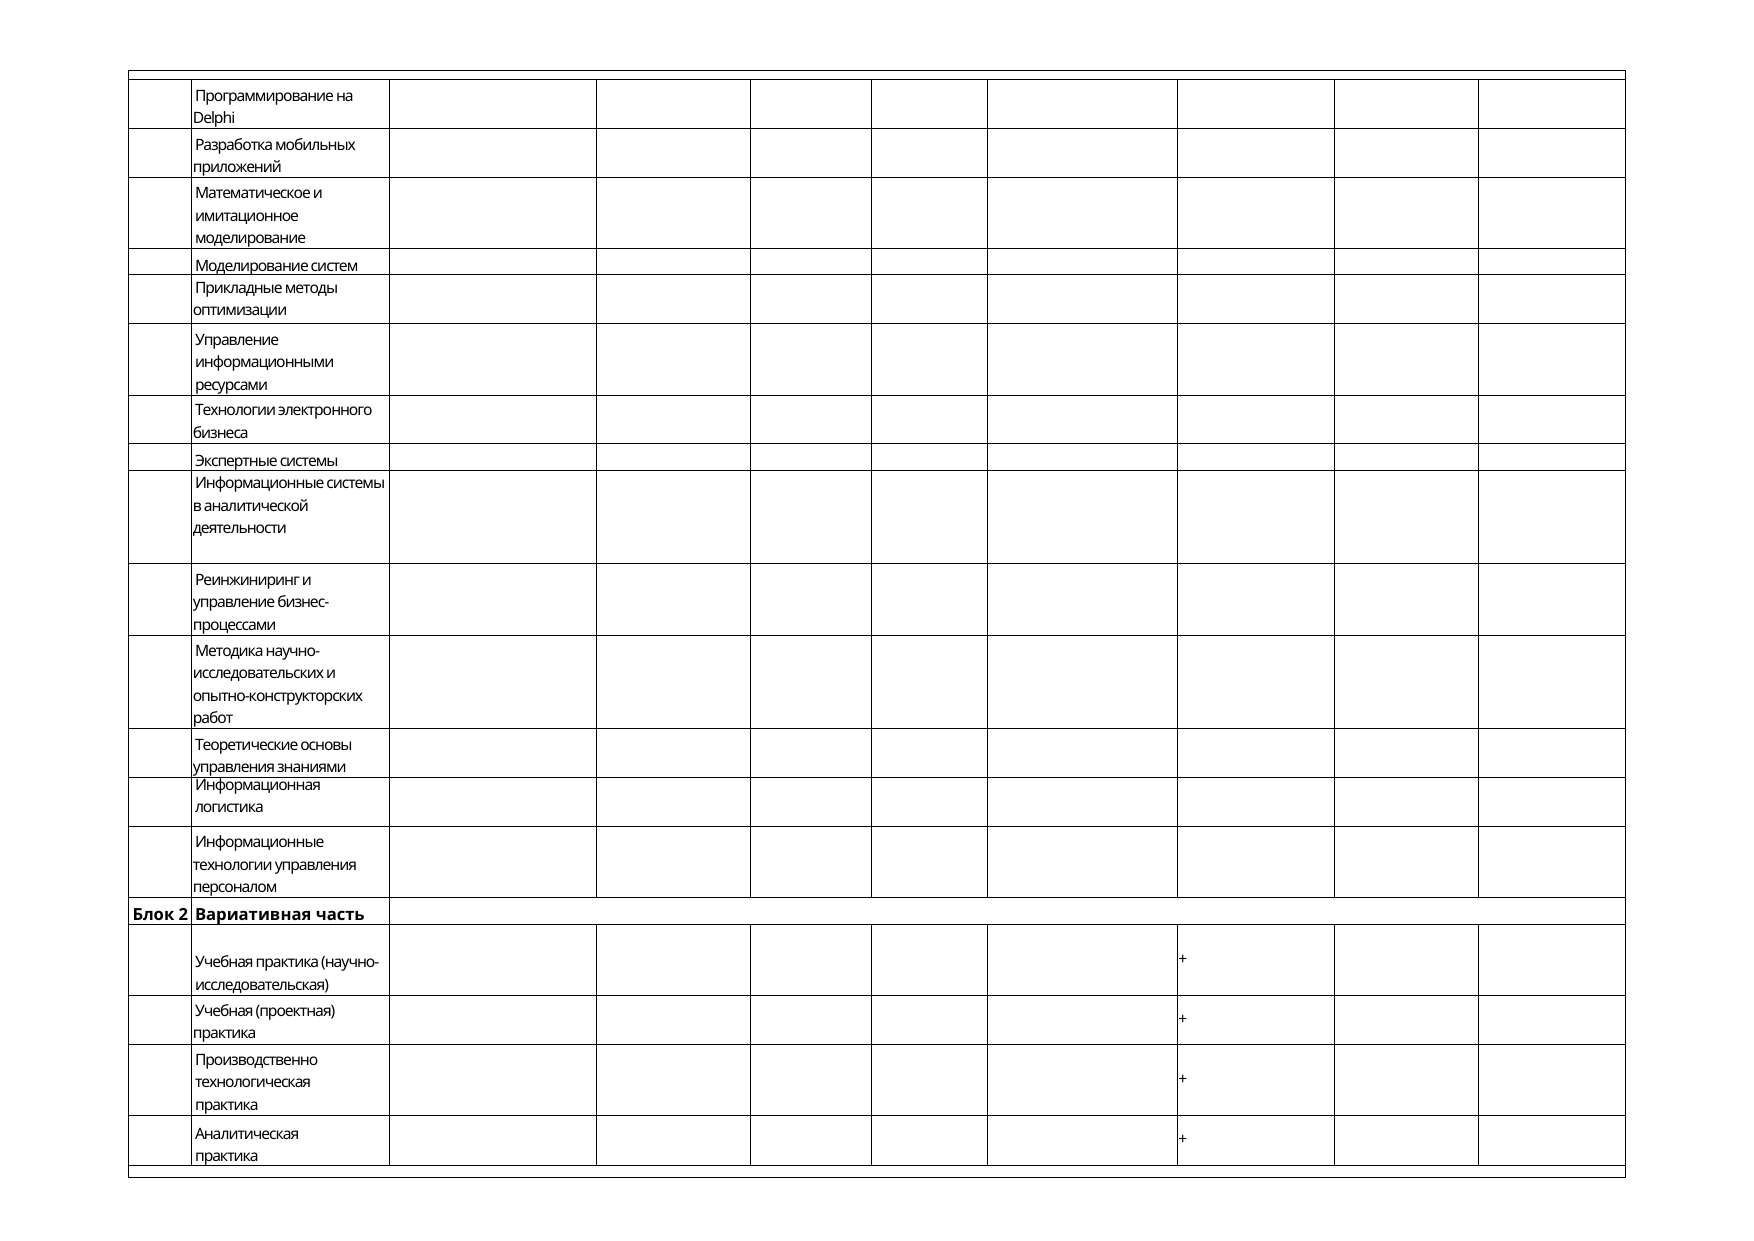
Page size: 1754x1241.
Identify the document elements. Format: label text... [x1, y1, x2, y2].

table_cell [1178, 275, 1334, 323]
table_cell [872, 1116, 987, 1164]
table_cell [751, 1045, 871, 1114]
table_cell [129, 778, 191, 826]
table_cell [1335, 129, 1478, 177]
table_cell [1178, 471, 1334, 563]
table_cell [597, 178, 750, 248]
table_cell [597, 925, 750, 994]
table_cell [988, 1045, 1177, 1114]
table_cell [1335, 564, 1478, 634]
table_cell [1479, 778, 1625, 826]
table_cell Учебная практика (научно- исследовательская) [192, 925, 389, 994]
table_cell [597, 324, 750, 394]
table_cell [597, 1045, 750, 1114]
table_cell Теоретические основы управления знаниями [192, 729, 389, 777]
table_cell [597, 636, 750, 728]
table_cell [1479, 324, 1625, 394]
table_cell + [1178, 925, 1334, 994]
table_cell [1479, 729, 1625, 777]
table_cell Производственно технологическая практика [192, 1045, 389, 1114]
table_header [1479, 80, 1625, 128]
table_cell [988, 129, 1177, 177]
table_cell [597, 444, 750, 469]
table_cell [597, 827, 750, 897]
table_cell [390, 249, 596, 274]
table_cell [988, 925, 1177, 994]
table_cell [390, 1045, 596, 1114]
table_cell [597, 778, 750, 826]
table_cell [1479, 129, 1625, 177]
table_cell + [1178, 996, 1334, 1043]
table_cell [1479, 925, 1625, 994]
table_cell [1178, 249, 1334, 274]
table_cell [390, 396, 596, 443]
table_cell [129, 275, 191, 323]
table_cell Учебная (проектная) практика [192, 996, 389, 1043]
table_cell [988, 275, 1177, 323]
table_cell [872, 396, 987, 443]
table_cell [751, 996, 871, 1043]
table_cell [751, 249, 871, 274]
table_cell [1178, 129, 1334, 177]
table_cell [1335, 996, 1478, 1043]
table_cell [129, 1045, 191, 1114]
table_cell [597, 996, 750, 1043]
table_cell Вариативная часть [192, 898, 389, 923]
table_cell [988, 471, 1177, 563]
table_cell [1479, 996, 1625, 1043]
table_cell [390, 178, 596, 248]
table_cell Реинжиниринг и управление бизнес- процессами [192, 564, 389, 634]
table_cell [751, 444, 871, 469]
table_cell [1178, 778, 1334, 826]
table_cell [1335, 471, 1478, 563]
table_cell [872, 471, 987, 563]
table_cell [1479, 1116, 1625, 1164]
table_cell [129, 996, 191, 1043]
table_cell [390, 564, 596, 634]
table_cell [872, 564, 987, 634]
table_cell + [1178, 1116, 1334, 1164]
table_cell [1178, 444, 1334, 469]
table_cell [390, 471, 596, 563]
table_cell [751, 275, 871, 323]
table_cell [1479, 564, 1625, 634]
table_cell Информационные системы в аналитической деятельности [192, 471, 389, 563]
table_cell [751, 324, 871, 394]
table_cell [1178, 636, 1334, 728]
table_cell [872, 729, 987, 777]
table_cell [390, 827, 596, 897]
table_cell [872, 275, 987, 323]
table_cell [1178, 729, 1334, 777]
table_cell [390, 996, 596, 1043]
table_cell [751, 636, 871, 728]
table_cell [597, 1116, 750, 1164]
table_cell [129, 564, 191, 634]
table_cell [1178, 324, 1334, 394]
table_cell [751, 1116, 871, 1164]
table_cell [390, 925, 596, 994]
table_cell [1335, 925, 1478, 994]
table_cell [751, 396, 871, 443]
table_cell [390, 778, 596, 826]
table_cell [988, 729, 1177, 777]
table_cell [390, 1116, 596, 1164]
table_cell Информационные технологии управления персоналом [192, 827, 389, 897]
table_cell Управление информационными ресурсами [192, 324, 389, 394]
table_cell [1335, 275, 1478, 323]
table_cell [597, 249, 750, 274]
table_cell [988, 996, 1177, 1043]
table_header [390, 80, 596, 128]
table_cell [988, 324, 1177, 394]
table_cell [872, 129, 987, 177]
table_cell [1178, 178, 1334, 248]
table_header Программирование на Delphi [192, 80, 389, 128]
table_cell [1479, 275, 1625, 323]
table_cell [129, 471, 191, 563]
table_header [988, 80, 1177, 128]
table_cell [597, 729, 750, 777]
table_cell [129, 1116, 191, 1164]
table_cell [988, 636, 1177, 728]
table_cell [1178, 827, 1334, 897]
table_cell [129, 178, 191, 248]
table_cell [1335, 444, 1478, 469]
table_cell [1335, 249, 1478, 274]
table_cell [129, 925, 191, 994]
table_cell [1479, 178, 1625, 248]
table_cell [988, 1116, 1177, 1164]
table_cell Информационная логистика [192, 778, 389, 826]
table_cell Разработка мобильных приложений [192, 129, 389, 177]
table_cell [1178, 396, 1334, 443]
table_cell [872, 444, 987, 469]
table_cell [751, 827, 871, 897]
table_cell [597, 129, 750, 177]
table_cell [390, 275, 596, 323]
table_cell [872, 996, 987, 1043]
table_cell [872, 925, 987, 994]
table_cell [988, 564, 1177, 634]
table_cell [1335, 178, 1478, 248]
table_cell [751, 925, 871, 994]
table_cell [597, 275, 750, 323]
table_cell [597, 471, 750, 563]
table_cell [751, 471, 871, 563]
table_cell [1178, 564, 1334, 634]
table_cell Технологии электронного бизнеса [192, 396, 389, 443]
table_cell [1479, 827, 1625, 897]
table_cell [872, 324, 987, 394]
table_cell [390, 444, 596, 469]
table_cell Прикладные методы оптимизации [192, 275, 389, 323]
table_cell [751, 729, 871, 777]
table_cell Методика научно- исследовательских и опытно-конструкторских работ [192, 636, 389, 728]
table_cell [988, 249, 1177, 274]
table_cell [390, 324, 596, 394]
table_cell [872, 636, 987, 728]
table_cell [872, 778, 987, 826]
table_cell [597, 396, 750, 443]
table_cell [872, 178, 987, 248]
table_cell [1479, 396, 1625, 443]
table_cell [1479, 249, 1625, 274]
table_cell [1335, 396, 1478, 443]
table_cell [129, 636, 191, 728]
table_cell [129, 129, 191, 177]
table_cell [390, 729, 596, 777]
table_cell [1479, 1045, 1625, 1114]
table_cell Моделирование систем [192, 249, 389, 274]
table_cell [751, 778, 871, 826]
table_cell + [1178, 1045, 1334, 1114]
table_cell [988, 827, 1177, 897]
table_cell [1335, 324, 1478, 394]
table_cell [129, 396, 191, 443]
table_cell [129, 444, 191, 469]
table_cell [1335, 729, 1478, 777]
table_cell [1479, 636, 1625, 728]
table_cell [1335, 827, 1478, 897]
table_cell [129, 827, 191, 897]
table_cell [1479, 471, 1625, 563]
table_cell [872, 827, 987, 897]
table_cell [129, 324, 191, 394]
table_cell [872, 1045, 987, 1114]
table_cell [988, 396, 1177, 443]
table_cell [988, 778, 1177, 826]
table_cell [129, 729, 191, 777]
table_cell [129, 249, 191, 274]
table_header [1178, 80, 1334, 128]
table_header [751, 80, 871, 128]
table_cell Блок 2 [129, 898, 191, 923]
table_cell [1335, 636, 1478, 728]
table_cell Математическое и имитационное моделирование [192, 178, 389, 248]
table_cell [988, 178, 1177, 248]
table_cell Экспертные системы [192, 444, 389, 469]
table_cell [1335, 1045, 1478, 1114]
table_cell [1335, 778, 1478, 826]
table_cell [597, 564, 750, 634]
table_cell [751, 564, 871, 634]
table_cell [390, 129, 596, 177]
table_cell [390, 898, 1625, 923]
table_cell [872, 249, 987, 274]
table_cell [751, 178, 871, 248]
table_cell Аналитическая практика [192, 1116, 389, 1164]
table_header [129, 80, 191, 128]
table_header [597, 80, 750, 128]
table_header [872, 80, 987, 128]
table_cell [1335, 1116, 1478, 1164]
table_cell [390, 636, 596, 728]
table_cell [1479, 444, 1625, 469]
table_cell [988, 444, 1177, 469]
table_header [1335, 80, 1478, 128]
table_cell [751, 129, 871, 177]
